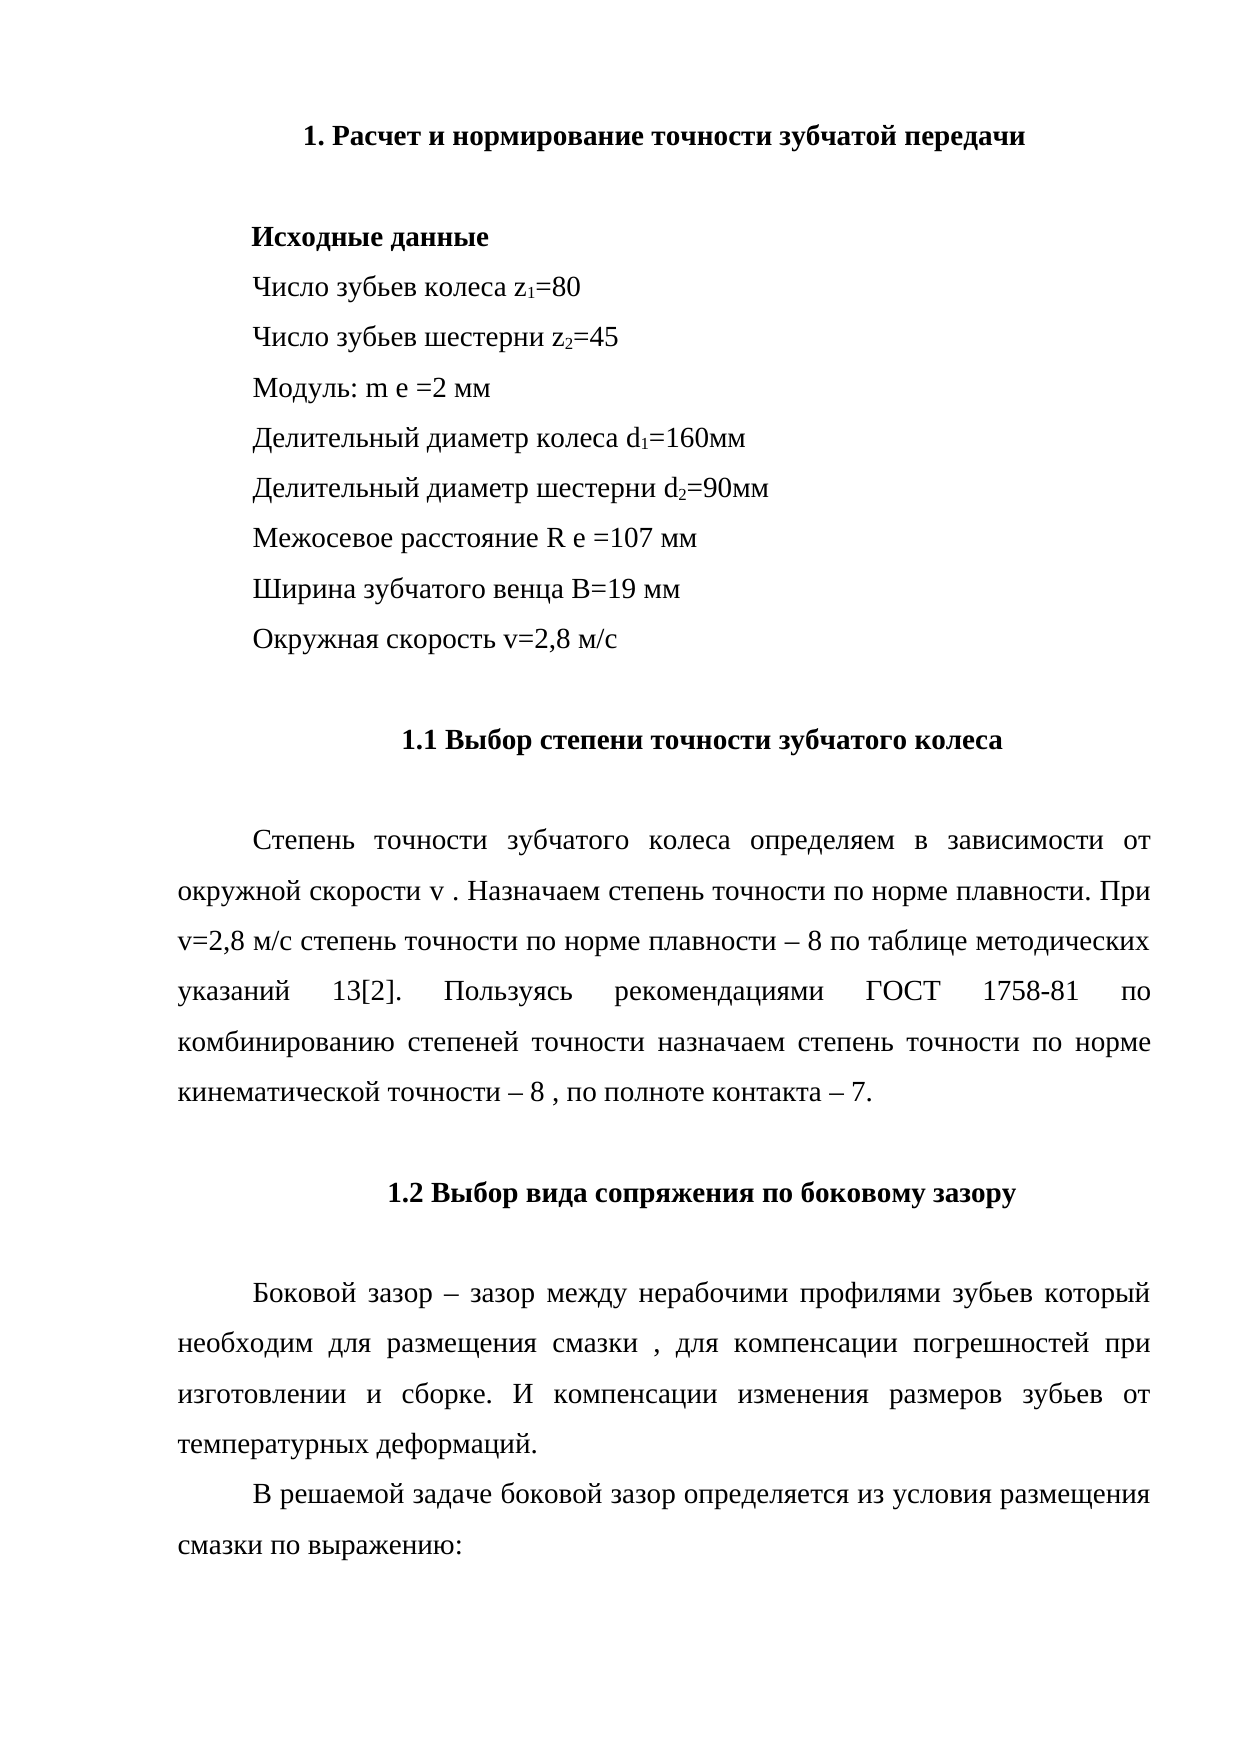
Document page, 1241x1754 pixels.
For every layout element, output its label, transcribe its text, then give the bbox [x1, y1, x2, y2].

text Исходные данные [177, 219, 1152, 252]
text Ширина зубчатого венца В=19 мм [177, 571, 1152, 604]
text 1.2 Выбор вида сопряжения по боковому зазору [177, 1175, 1152, 1208]
text Делительный диаметр шестерни d2=90мм [177, 470, 1152, 504]
text Боковой зазор – зазор между нерабочими профилями зубьев который необходим для размещения смазки , для компенсации погрешностей при изготовлении и сборке. И компенсации изменения размеров зубьев от температурных деформаций. [177, 1275, 1152, 1460]
text Делительный диаметр колеса d1=160мм [177, 420, 1152, 453]
text Число зубьев шестерни z2=45 [177, 319, 1152, 353]
text Степень точности зубчатого колеса определяем в зависимости от окружной скорости v . Назначаем степень точности по норме плавности. При v=2,8 м/с степень точности по норме плавности – 8 по таблице методических указаний 13[2]. Пользуясь рекомендациями ГОСТ 1758-81 по комбинированию степеней точности назначаем степень точности по норме кинематической точности – 8 , по полноте контакта – 7. [177, 822, 1152, 1108]
text Окружная скорость v=2,8 м/с [177, 621, 1152, 655]
text 1.1 Выбор степени точности зубчатого колеса [177, 722, 1152, 755]
text Межосевое расстояние R e =107 мм [177, 521, 1152, 554]
text В решаемой задаче боковой зазор определяется из условия размещения смазки по выражению: [177, 1477, 1152, 1560]
text 1. Расчет и нормирование точности зубчатой передачи [177, 118, 1152, 152]
text Число зубьев колеса z1=80 [177, 269, 1152, 303]
text Модуль: m e =2 мм [177, 370, 1152, 403]
